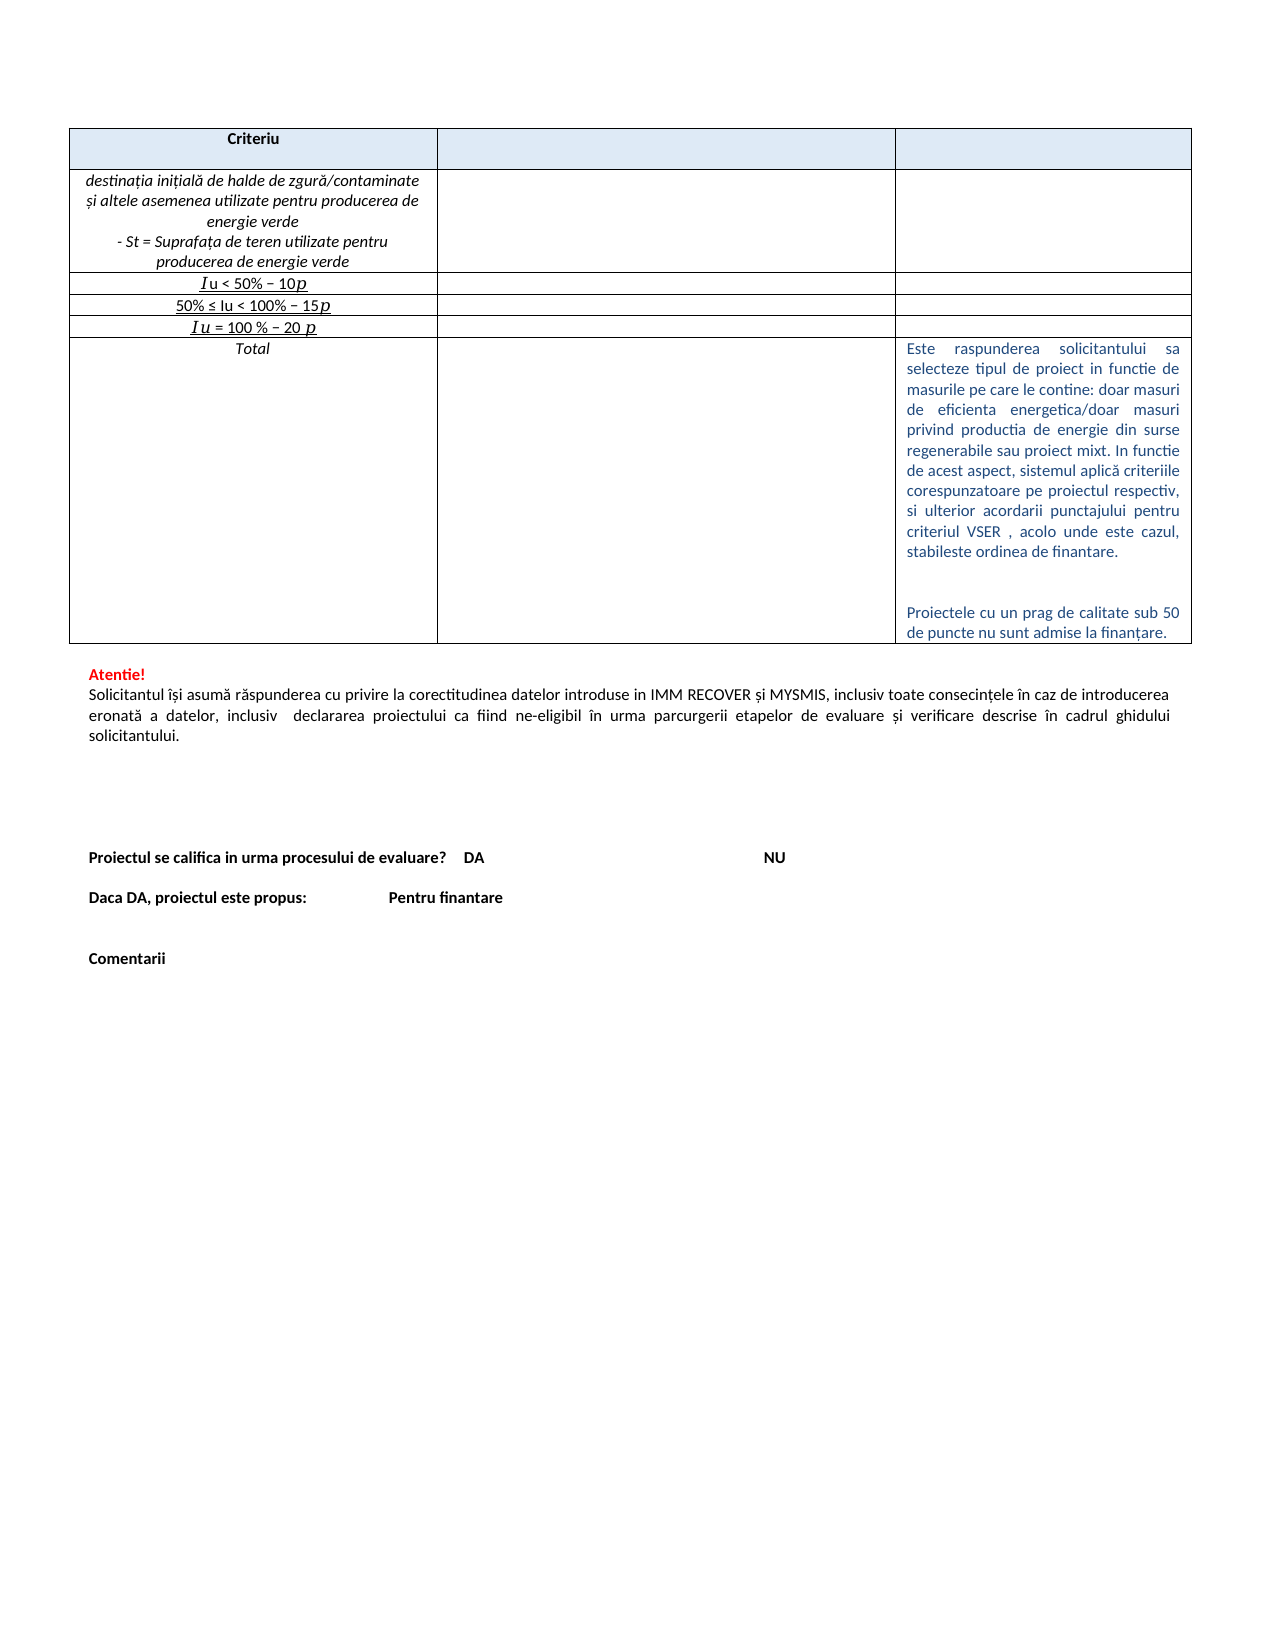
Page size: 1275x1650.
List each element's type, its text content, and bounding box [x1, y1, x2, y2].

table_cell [70, 170, 437, 272]
table_cell [438, 316, 895, 337]
text Daca DA, proiectul este propus: Pentru finantare [89, 888, 1172, 908]
table_cell [896, 295, 1191, 315]
table_cell 50% ≤ Iu < 100% − 15𝑝 [70, 295, 437, 315]
text Comentarii [89, 949, 1172, 969]
table_cell 𝐼u < 50% − 10𝑝 [70, 273, 437, 294]
table_header [896, 129, 1191, 169]
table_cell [438, 170, 895, 272]
table_cell 𝐼𝑢 = 100 % − 20 𝑝 [70, 316, 437, 337]
table_cell [438, 338, 895, 643]
table_header Criteriu [70, 129, 437, 169]
table_cell [896, 273, 1191, 294]
text Solicitantul își asumă răspunderea cu privire la corectitudinea datelor introduse in IMM RECOVER și MYSMIS, inclusiv toate consecințele în caz de introducerea eronată a datelor, inclusiv declararea proiectului ca fiind ne-eligibil în urma parcurgerii etapelor de evaluare și verificare descrise în cadrul ghidului solicitantului. [89, 684, 1172, 746]
table_cell Total [70, 338, 437, 643]
table_cell [896, 316, 1191, 337]
text Atentie! [89, 664, 1172, 684]
table_cell [438, 273, 895, 294]
table_header [438, 129, 895, 169]
table_cell Este raspunderea solicitantului sa selecteze tipul de proiect in functie de masurile pe care le contine: doar masuri de eficienta energetica/doar masuri privind productia de energie din surse regenerabile sau proiect mixt. In functie de acest aspect, sistemul aplică criteriile corespunzatoare pe proiectul respectiv, si ulterior acordarii punctajului pentru criteriul VSER , acolo unde este cazul, stabileste ordinea de finantare. Proiectele cu un prag de calitate sub 50 de puncte nu sunt admise la finanțare. [896, 338, 1191, 643]
table_cell [438, 295, 895, 315]
table_cell [896, 170, 1191, 272]
text Proiectul se califica in urma procesului de evaluare? DA NU [89, 847, 1172, 867]
